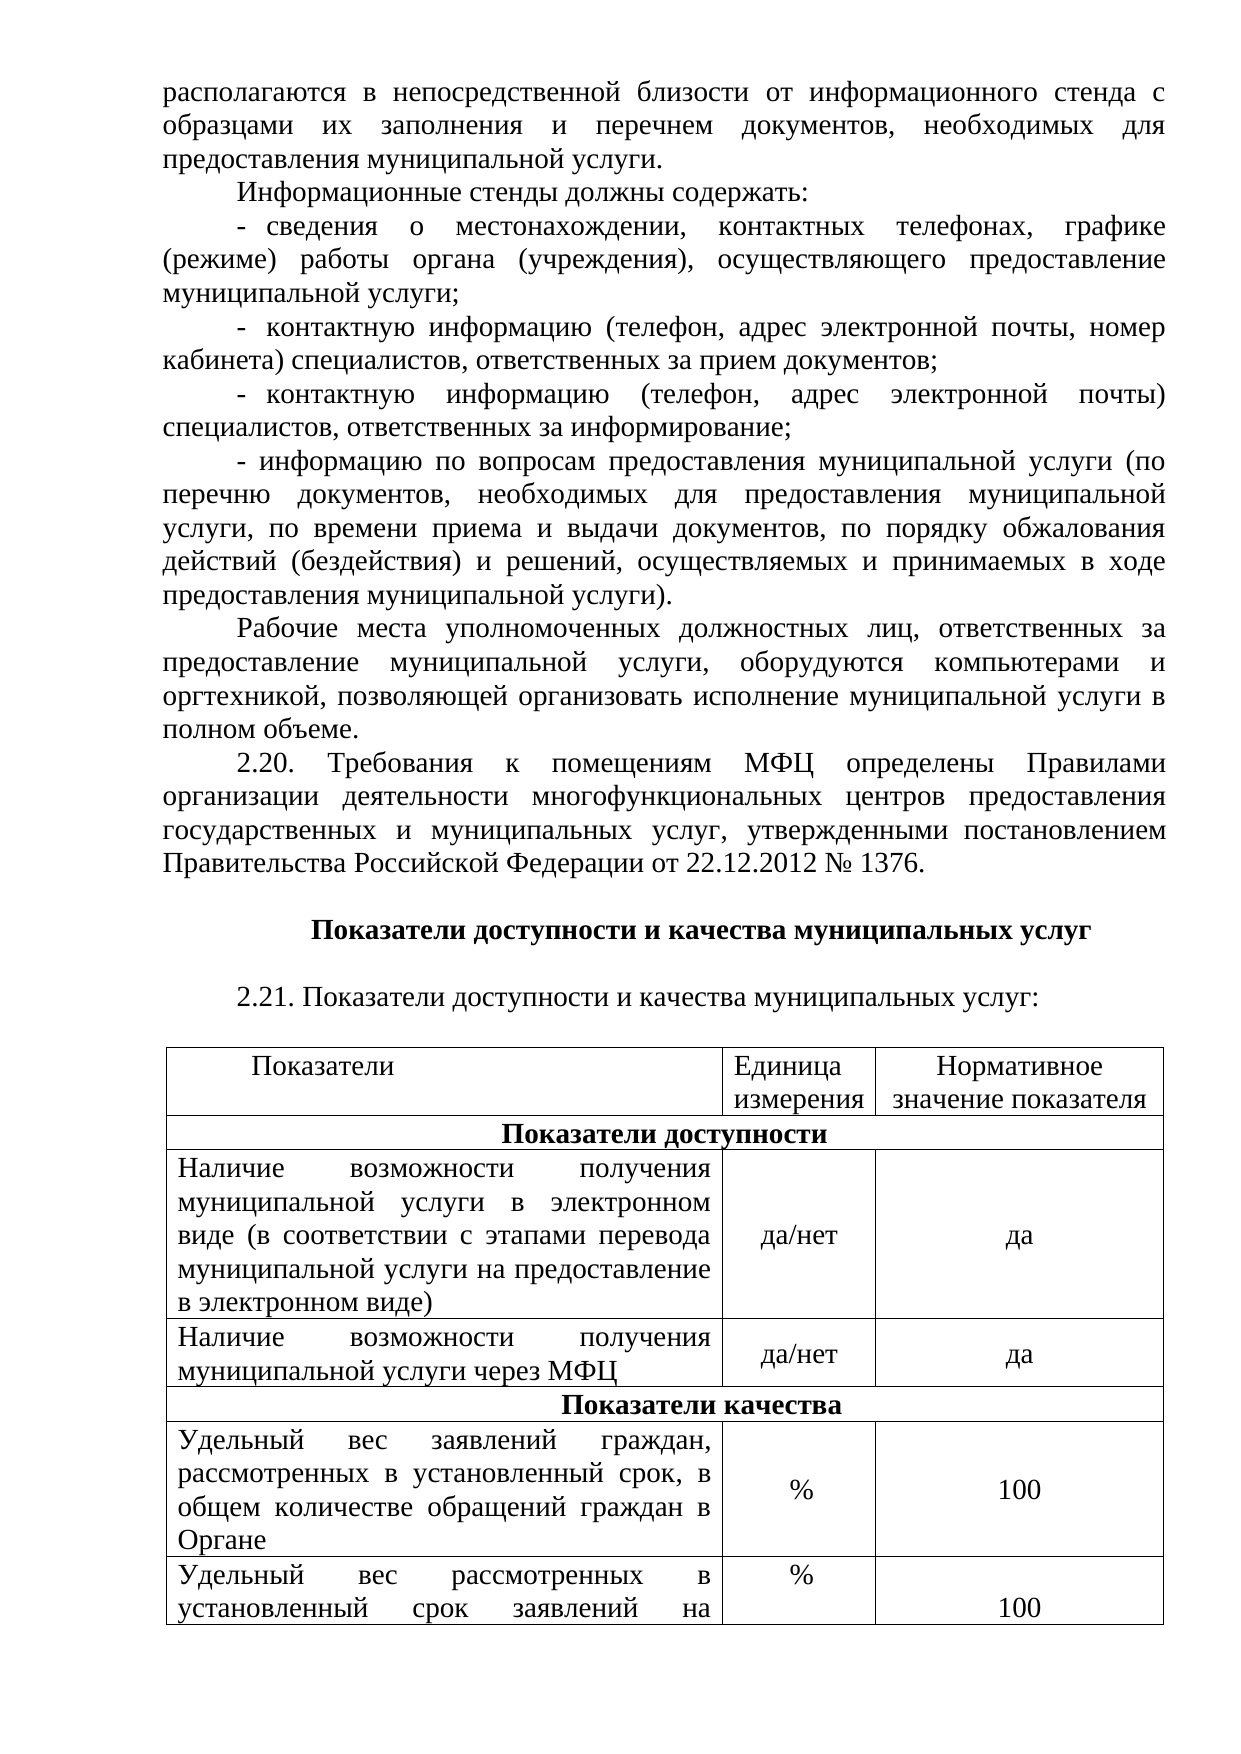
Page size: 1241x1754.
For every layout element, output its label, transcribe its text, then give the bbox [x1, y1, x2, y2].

table_cell Наличие возможности получения муниципальной услуги через МФЦ [167, 1319, 722, 1386]
table_cell Удельный вес заявлений граждан, рассмотренных в установленный срок, в общем количестве обращений граждан в Органе [167, 1422, 722, 1556]
table_cell 100 [876, 1557, 1163, 1624]
list контактную информацию (телефон, адрес электронной почты) специалистов, ответственных за информирование; [162, 376, 1167, 443]
table_cell да/нет [723, 1150, 875, 1318]
text 2.20. Требования к помещениям МФЦ определены Правилами организации деятельности многофункциональных центров предоставления государственных и муниципальных услуг, утвержденными постановлением Правительства Российской Федерации от 22.12.2012 № 1376. [162, 745, 1167, 879]
table_header Единица измерения [723, 1048, 875, 1115]
table_cell да [876, 1319, 1163, 1386]
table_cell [167, 1557, 722, 1624]
table_cell Показатели доступности [167, 1116, 1163, 1149]
table_cell да [876, 1150, 1163, 1318]
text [162, 74, 1167, 174]
table_header Показатели [167, 1048, 722, 1115]
table_cell Наличие возможности получения муниципальной услуги в электронном виде (в соответствии с этапами перевода муниципальной услуги на предоставление в электронном виде) [167, 1150, 722, 1318]
text Информационные стенды должны содержать: [162, 174, 1167, 208]
table_cell 100 [876, 1422, 1163, 1556]
table_cell да/нет [723, 1319, 875, 1386]
text Показатели доступности и качества муниципальных услуг [162, 912, 1167, 946]
text Рабочие места уполномоченных должностных лиц, ответственных за предоставление муниципальной услуги, оборудуются компьютерами и оргтехникой, позволяющей организовать исполнение муниципальной услуги в полном объеме. [162, 611, 1167, 745]
table_cell % [723, 1422, 875, 1556]
list контактную информацию (телефон, адрес электронной почты, номер кабинета) специалистов, ответственных за прием документов; [162, 309, 1167, 376]
text - информацию по вопросам предоставления муниципальной услуги (по перечню документов, необходимых для предоставления муниципальной услуги, по времени приема и выдачи документов, по порядку обжалования действий (бездействия) и решений, осуществляемых и принимаемых в ходе предоставления муниципальной услуги). [162, 443, 1167, 611]
table_header Нормативное значение показателя [876, 1048, 1163, 1115]
table_cell Показатели качества [167, 1387, 1163, 1421]
list сведения о местонахождении, контактных телефонах, графике (режиме) работы органа (учреждения), осуществляющего предоставление муниципальной услуги; [162, 208, 1167, 309]
table_cell % [723, 1557, 875, 1624]
text 2.21. Показатели доступности и качества муниципальных услуг: [162, 979, 1167, 1013]
